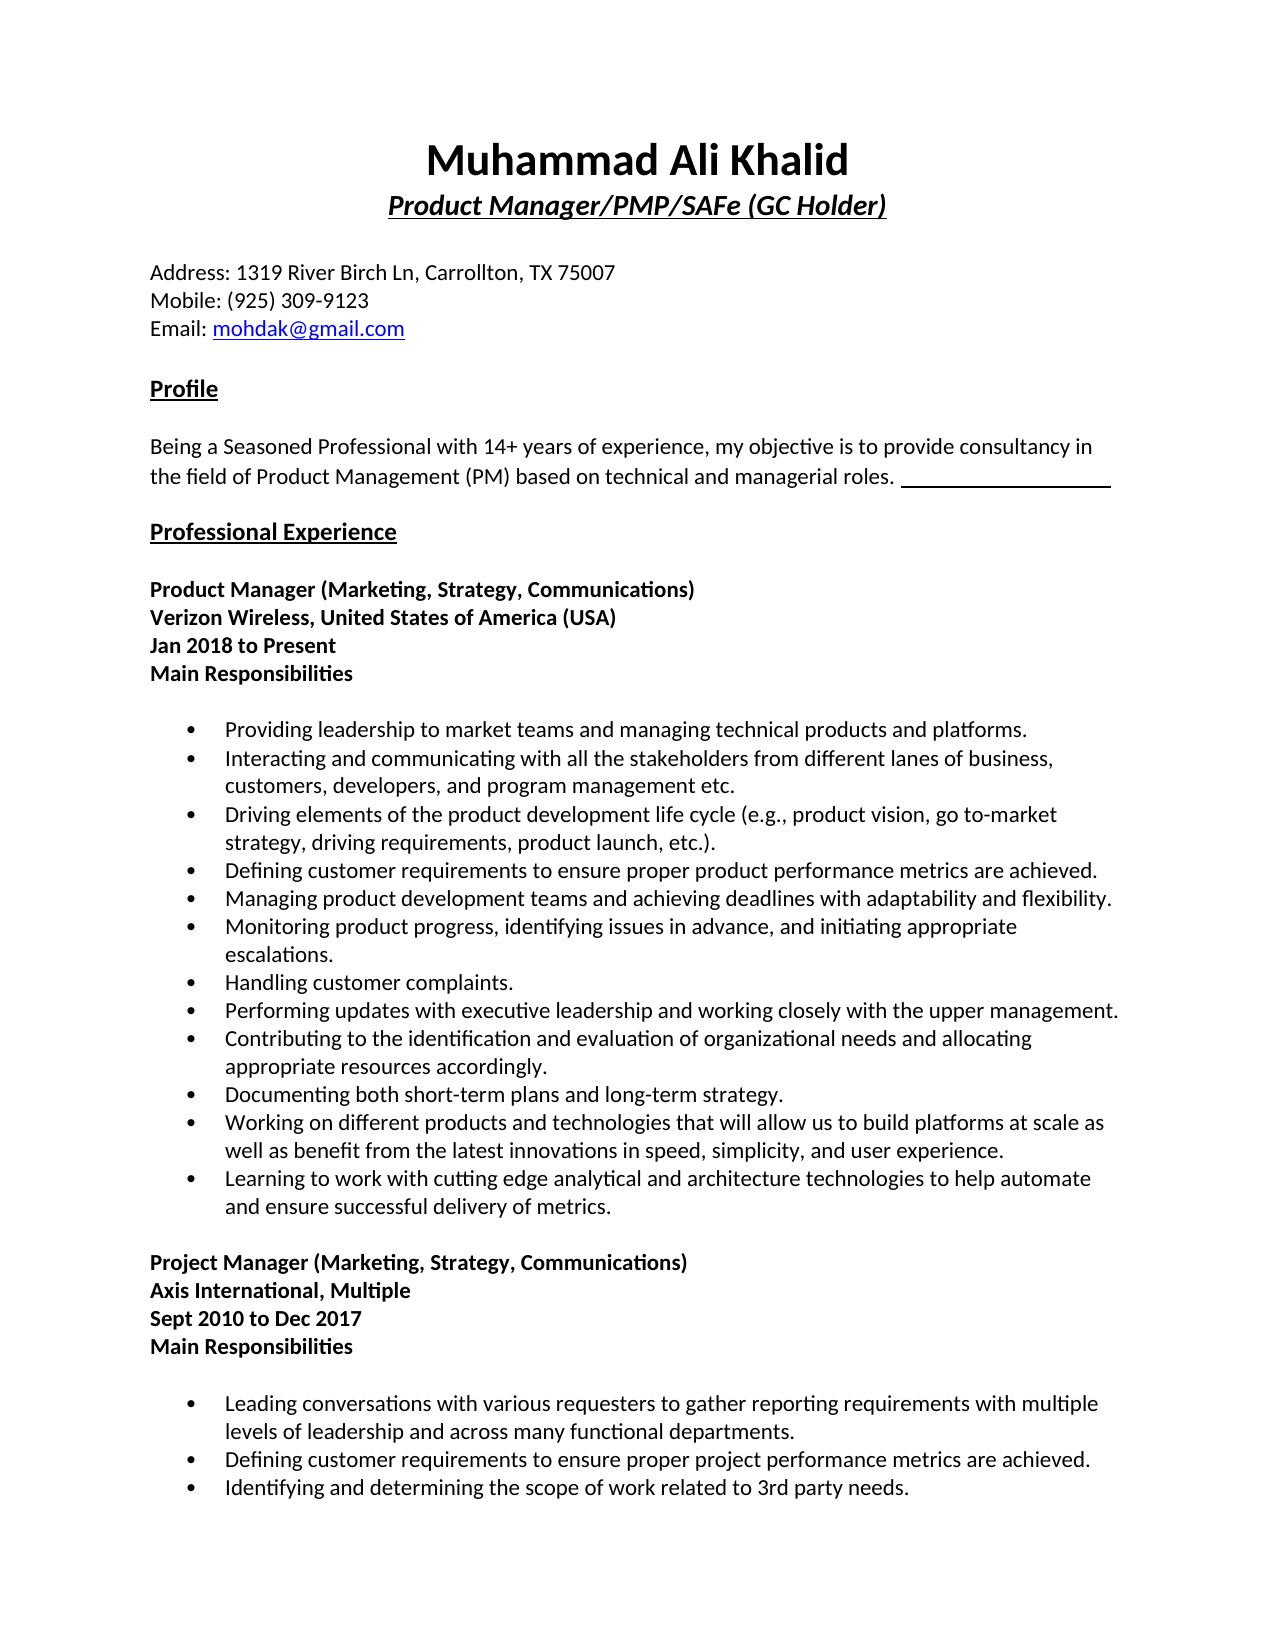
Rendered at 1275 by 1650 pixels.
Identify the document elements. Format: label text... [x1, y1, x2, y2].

text Mobile: (925) 309-9123 [150, 286, 1125, 314]
list Interacting and communicating with all the stakeholders from different lanes of business, customers, developers, and program management etc. [187, 744, 1125, 800]
text Email: mohdak@gmail.com [150, 314, 1125, 342]
list Contributing to the identification and evaluation of organizational needs and allocating appropriate resources accordingly. [187, 1024, 1125, 1080]
text Project Manager (Marketing, Strategy, Communications) [150, 1248, 1125, 1276]
list Managing product development teams and achieving deadlines with adaptability and flexibility. [187, 884, 1125, 912]
text Jan 2018 to Present [150, 632, 1125, 659]
text Main Responsibilities [150, 1332, 1125, 1389]
text Verizon Wireless, United States of America (USA) [150, 603, 1125, 632]
list Documenting both short-term plans and long-term strategy. [187, 1080, 1125, 1108]
text Axis International, Multiple [150, 1276, 1125, 1304]
list Handling customer complaints. [187, 968, 1125, 996]
list Driving elements of the product development life cycle (e.g., product vision, go to-market strategy, driving requirements, product launch, etc.). [187, 800, 1125, 856]
text Sept 2010 to Dec 2017 [150, 1304, 1125, 1332]
list Monitoring product progress, identifying issues in advance, and initiating appropriate escalations. [187, 912, 1125, 968]
text Profile [150, 373, 1125, 432]
text Main Responsibilities [150, 659, 1125, 688]
text Product Manager (Marketing, Strategy, Communications) [150, 576, 1125, 603]
text Muhammad Ali Khalid [150, 131, 1125, 187]
text Address: 1319 River Birch Ln, Carrollton, TX 75007 [150, 258, 1125, 286]
list Working on different products and technologies that will allow us to build platforms at scale as well as benefit from the latest innovations in speed, simplicity, and user experience. [187, 1108, 1125, 1164]
text Product Manager/PMP/SAFe (GC Holder) [150, 187, 1125, 223]
list Defining customer requirements to ensure proper product performance metrics are achieved. [187, 856, 1125, 884]
list Performing updates with executive leadership and working closely with the upper management. [187, 996, 1125, 1024]
list Learning to work with cutting edge analytical and architecture technologies to help automate and ensure successful delivery of metrics. [187, 1164, 1125, 1220]
list Identifying and determining the scope of work related to 3rd party needs. [187, 1473, 1125, 1501]
text Being a Seasoned Professional with 14+ years of experience, my objective is to provide consultancy in the field of Product Management (PM) based on technical and managerial roles. [150, 432, 1125, 491]
list Leading conversations with various requesters to gather reporting requirements with multiple levels of leadership and across many functional departments. [187, 1389, 1125, 1445]
list Defining customer requirements to ensure proper project performance metrics are achieved. [187, 1445, 1125, 1473]
text Professional Experience [150, 516, 1125, 576]
list Providing leadership to market teams and managing technical products and platforms. [187, 716, 1125, 744]
